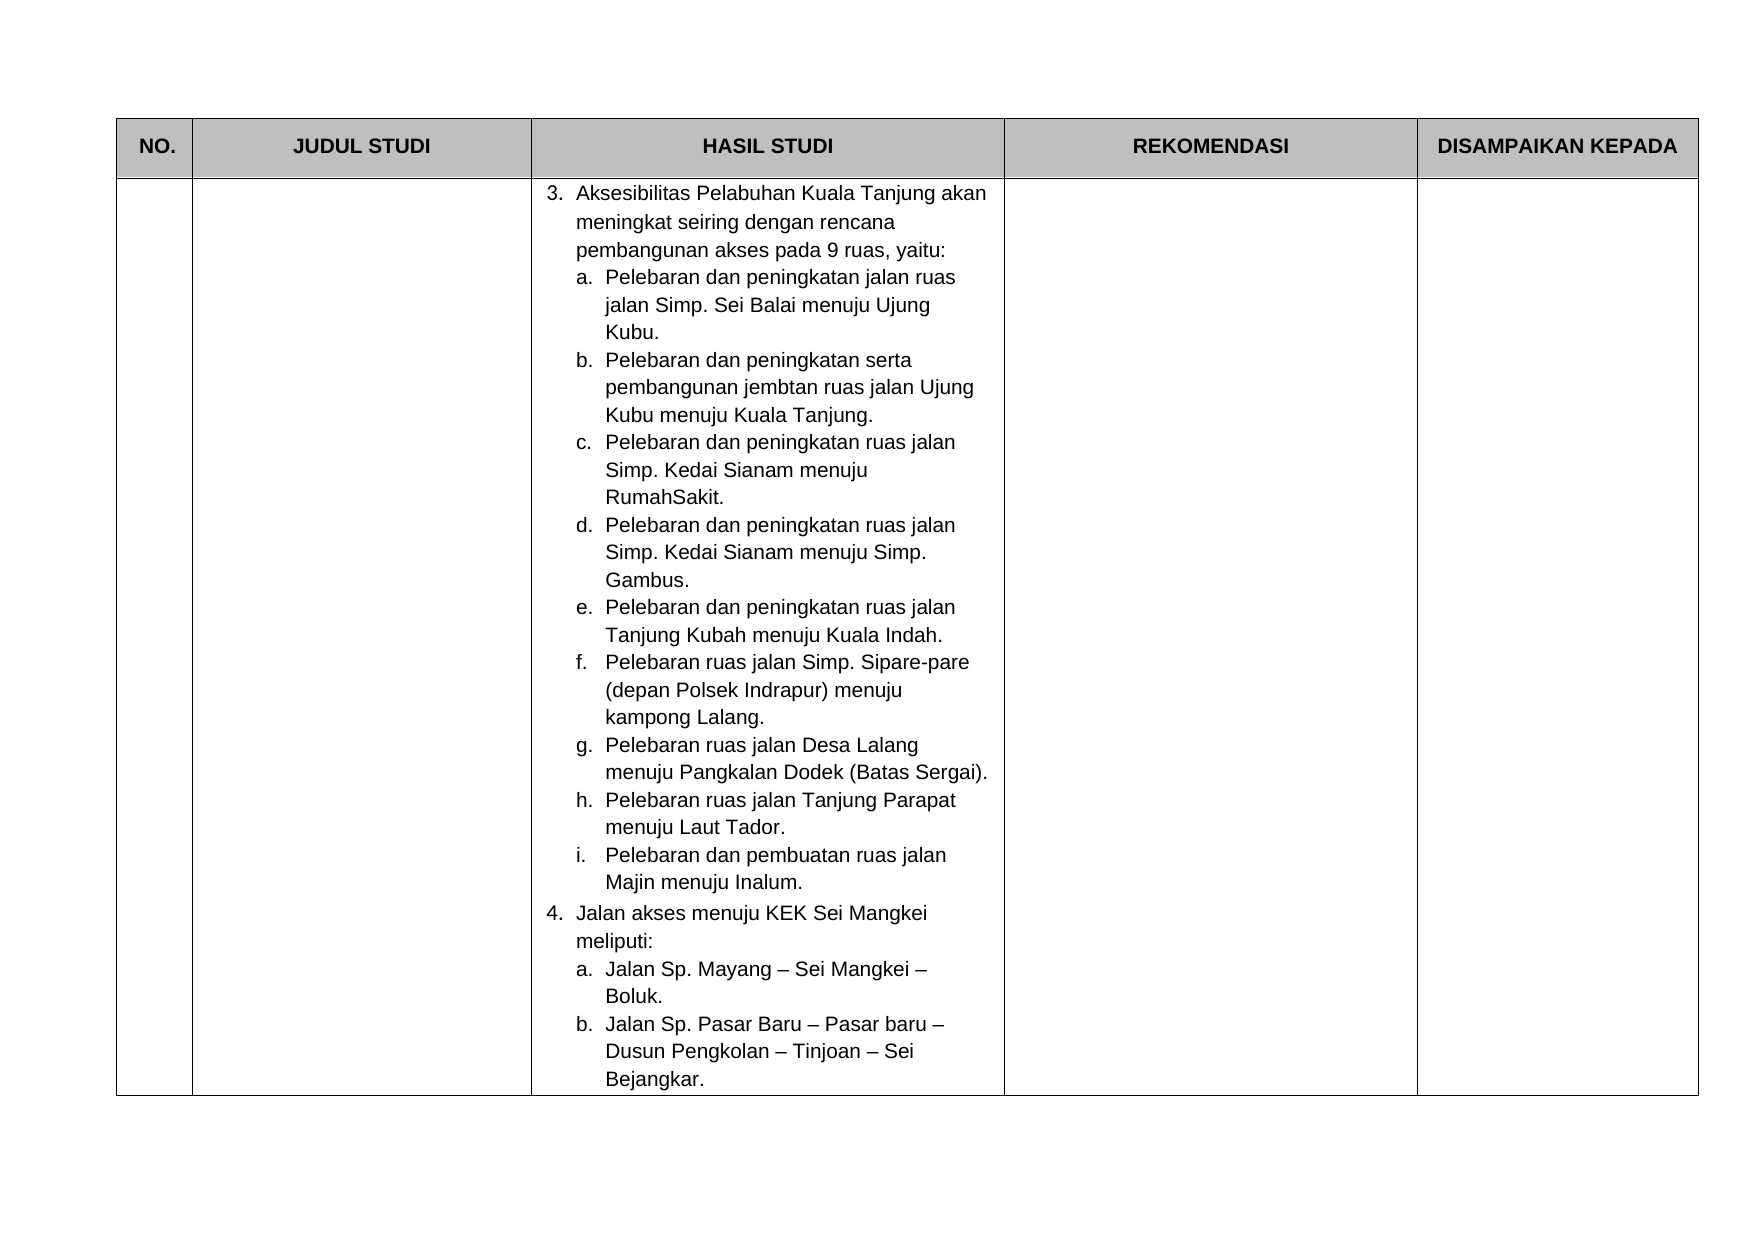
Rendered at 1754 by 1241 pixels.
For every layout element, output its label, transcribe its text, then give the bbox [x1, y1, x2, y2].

table_cell 3 [117, 179, 192, 1094]
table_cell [532, 179, 1004, 1094]
table_cell [1005, 179, 1417, 1094]
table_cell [193, 179, 531, 1094]
table_header JUDUL STUDI [193, 119, 531, 177]
table_header DISAMPAIKAN KEPADA [1418, 119, 1698, 177]
table_header NO. [117, 119, 192, 177]
table_header REKOMENDASI [1005, 119, 1417, 177]
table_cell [1418, 179, 1698, 1094]
table_header HASIL STUDI [532, 119, 1004, 177]
